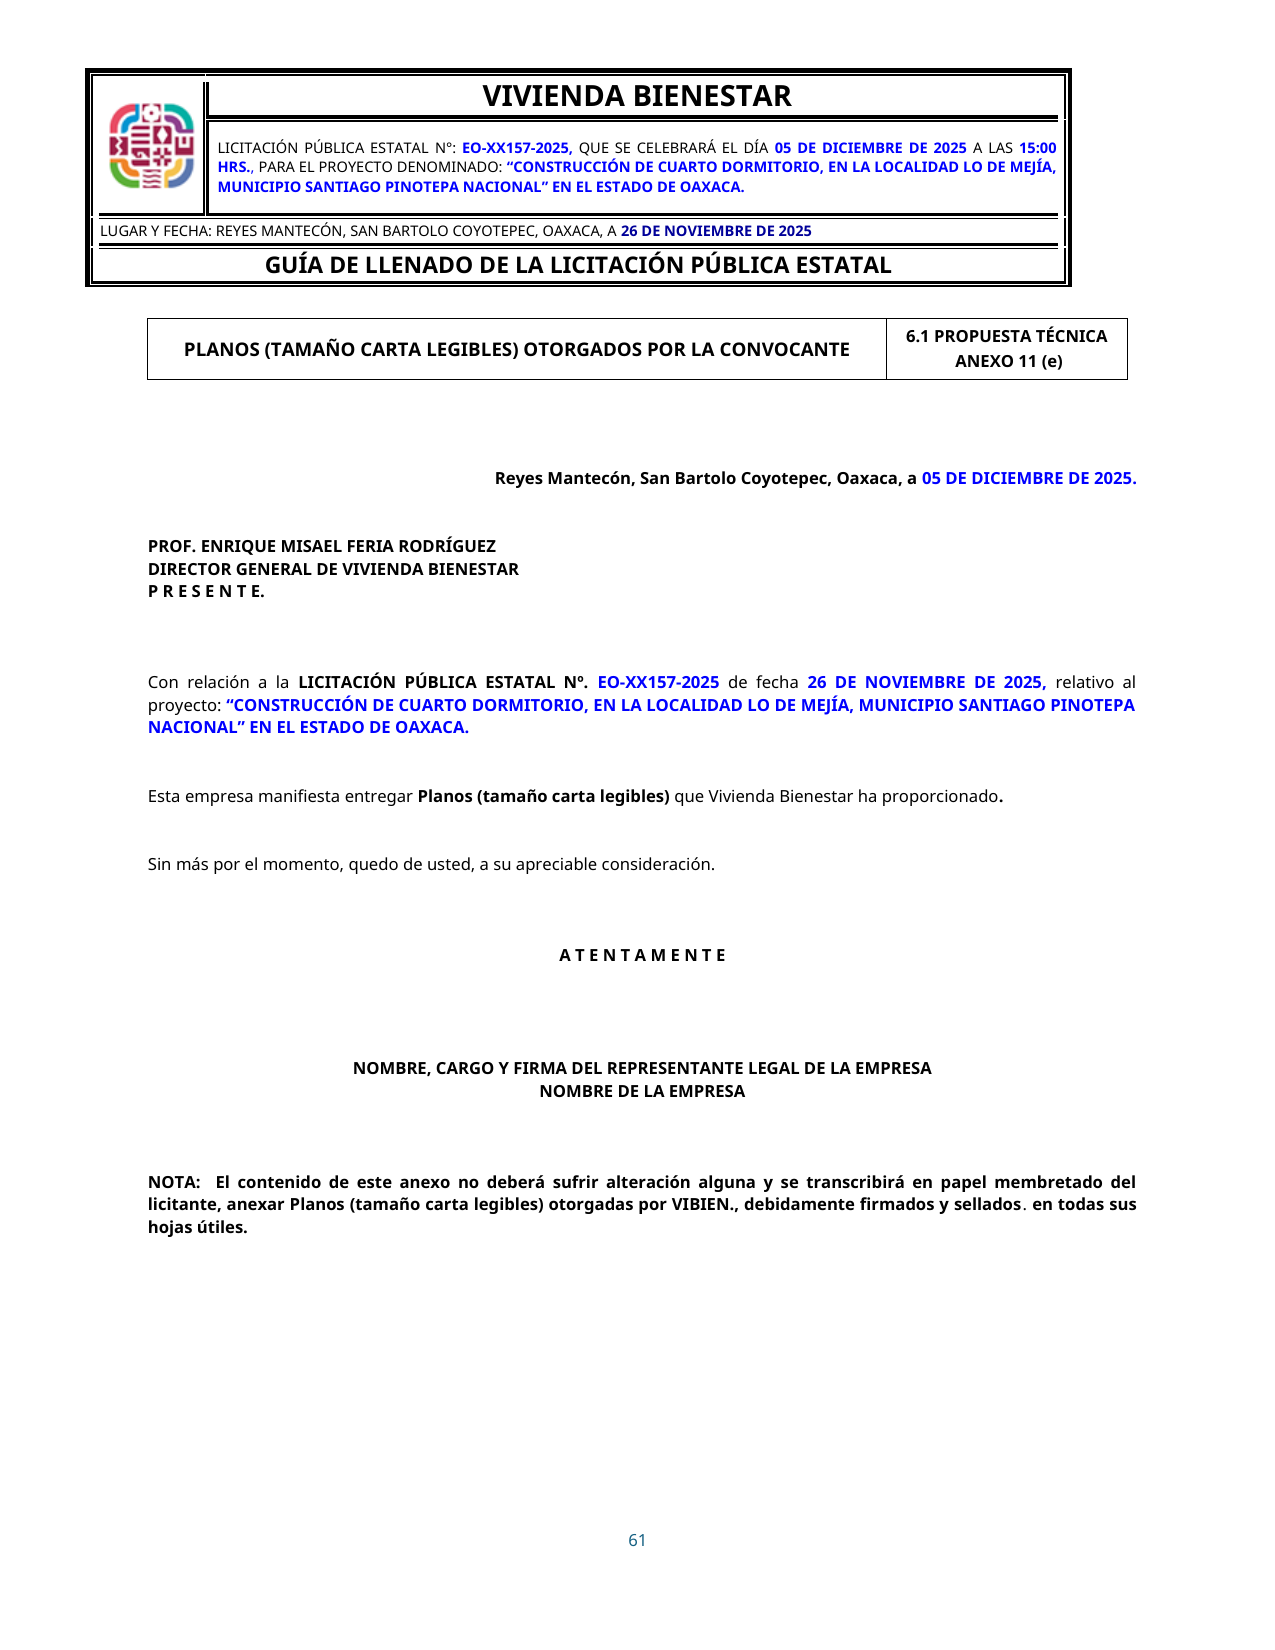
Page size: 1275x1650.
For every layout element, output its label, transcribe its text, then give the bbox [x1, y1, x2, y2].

text PROF. ENRIQUE MISAEL FERIA RODRÍGUEZ [148, 534, 1137, 557]
text NOMBRE, CARGO Y FIRMA DEL REPRESENTANTE LEGAL DE LA EMPRESA [148, 1057, 1137, 1079]
list Con relación a la LICITACIÓN PÚBLICA ESTATAL Nº. EO-XX157-2025 de fecha 26 DE NOVIEMBRE DE 2025, relativo al proyecto: “CONSTRUCCIÓN DE CUARTO DORMITORIO, EN LA LOCALIDAD LO DE MEJÍA, MUNICIPIO SANTIAGO PINOTEPA NACIONAL” EN EL ESTADO DE OAXACA. [148, 671, 1137, 739]
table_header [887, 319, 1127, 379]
text Esta empresa manifiesta entregar Planos (tamaño carta legibles) que Vivienda Bienestar ha proporcionado. [148, 784, 1137, 807]
picture [98, 95, 203, 194]
text NOTA: El contenido de este anexo no deberá sufrir alteración alguna y se transcribirá en papel membretado del licitante, anexar Planos (tamaño carta legibles) otorgadas por VIBIEN., debidamente firmados y sellados. en todas sus hojas útiles. [148, 1170, 1137, 1238]
text P R E S E N T E. [148, 580, 1137, 603]
text NOMBRE DE LA EMPRESA [148, 1079, 1137, 1102]
text Reyes Mantecón, San Bartolo Coyotepec, Oaxaca, a 05 DE DICIEMBRE DE 2025. [148, 466, 1137, 489]
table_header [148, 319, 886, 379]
text Sin más por el momento, quedo de usted, a su apreciable consideración. [148, 852, 1137, 875]
text DIRECTOR GENERAL DE VIVIENDA BIENESTAR [148, 557, 1137, 580]
text A T E N T A M E N T E [148, 943, 1137, 966]
